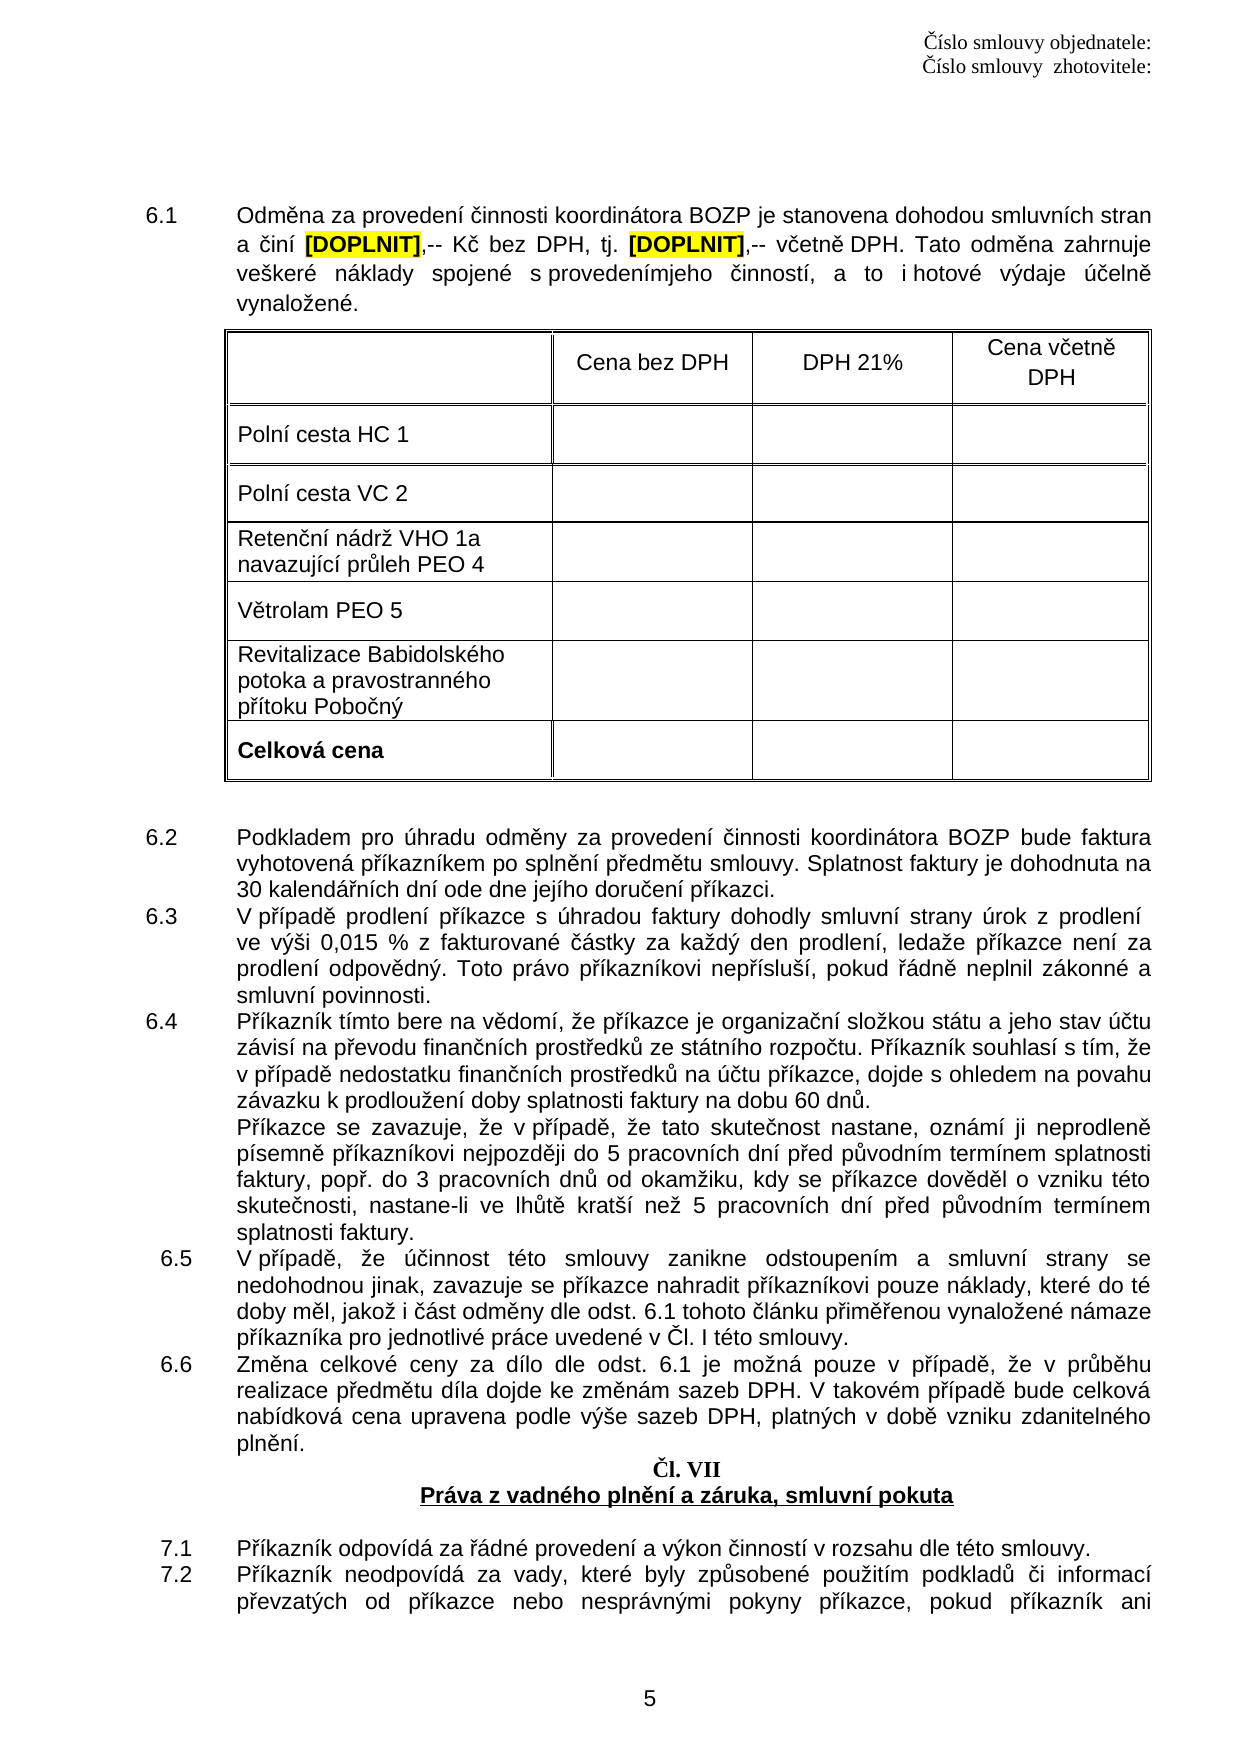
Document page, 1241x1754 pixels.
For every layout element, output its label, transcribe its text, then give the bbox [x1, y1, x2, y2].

table_cell [953, 582, 1148, 639]
list V případě, že účinnost této smlouvy zanikne odstoupením a smluvní strany se nedohodnou jinak, zavazuje se příkazce nahradit příkazníkovi pouze náklady, které do té doby měl, jakož i část odměny dle odst. 6.1 tohoto článku přiměřenou vynaložené námaze příkazníka pro jednotlivé práce uvedené v Čl. II této smlouvy. [192, 1245, 1152, 1351]
list Příkazník odpovídá za řádné provedení a výkon činností v rozsahu dle této smlouvy. [192, 1535, 1152, 1561]
table_header Cena bez DPH [553, 333, 752, 403]
table_cell [753, 523, 952, 581]
table_cell [753, 721, 952, 779]
list Změna celkové ceny za dílo dle odst. 6.1 je možná pouze v případě, že v průběhu realizace předmětu díla dojde ke změnám sazeb DPH. V takovém případě bude celková nabídková cena upravena podle výše sazeb DPH, platných v době vzniku zdanitelného plnění. [192, 1351, 1152, 1456]
table_cell [753, 466, 952, 521]
table_cell [553, 641, 752, 720]
table_header [228, 333, 552, 403]
table_cell [554, 406, 752, 462]
table_header Cena včetně DPH [953, 333, 1148, 403]
table_cell [953, 721, 1148, 779]
table_cell [553, 721, 752, 779]
table_cell Větrolam PEO 5 [228, 582, 552, 639]
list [192, 1561, 1152, 1614]
list Podkladem pro úhradu odměny za provedení činnosti koordinátora BOZP bude faktura vyhotovená příkazníkem po splnění předmětu smlouvy. Splatnost faktury je dohodnuta na 30 kalendářních dní ode dne jejího doručení příkazci. [177, 823, 1152, 903]
table_cell Revitalizace Babidolského potoka a pravostranného přítoku Pobočný [228, 641, 552, 720]
table_cell [553, 466, 752, 521]
table_cell [553, 582, 752, 639]
table_cell [953, 463, 1148, 521]
list V případě prodlení příkazce s úhradou faktury dohodly smluvní strany úrok z prodlení ve výši 0,015 % z fakturované částky za každý den prodlení, ledaže příkazce není za prodlení odpovědný. Toto právo příkazníkovi nepřísluší, pokud řádně neplnil zákonné a smluvní povinnosti. [177, 903, 1152, 1008]
list Čl. VII Práva z vadného plnění a záruka, smluvní pokuta [222, 1456, 1152, 1509]
table_cell [953, 403, 1150, 462]
table_cell [953, 641, 1148, 720]
table_cell Polní cesta VC 2 [228, 463, 552, 521]
text Příkazce se zavazuje, že v případě, že tato skutečnost nastane, oznámí ji neprodleně písemně příkazníkovi nejpozději do 5 pracovních dní před původním termínem splatnosti faktury, popř. do 3 pracovních dnů od okamžiku, kdy se příkazce dověděl o vzniku této skutečnosti, nastane-li ve lhůtě kratší než 5 pracovních dní před původním termínem splatnosti faktury. [236, 1113, 1152, 1245]
table_header DPH 21% [753, 333, 952, 403]
table_cell [753, 406, 952, 462]
table_cell Retenční nádrž VHO 1a navazující průleh PEO 4 [228, 523, 552, 581]
list Odměna za provedení činnosti koordinátora BOZP je stanovena dohodou smluvních stran a činí [DOPLNIT],-- Kč bez DPH, tj. [DOPLNIT],-- včetně DPH. Tato odměna zahrnuje veškeré náklady spojené s provedenímjeho činností, a to i hotové výdaje účelně vynaložené. [177, 200, 1152, 317]
table_cell Celková cena [228, 721, 552, 779]
table_cell [753, 641, 952, 720]
table_cell [753, 582, 952, 639]
table_cell [553, 523, 752, 581]
list Příkazník tímto bere na vědomí, že příkazce je organizační složkou státu a jeho stav účtu závisí na převodu finančních prostředků ze státního rozpočtu. Příkazník souhlasí s tím, že v případě nedostatku finančních prostředků na účtu příkazce, dojde s ohledem na povahu závazku k prodloužení doby splatnosti faktury na dobu 60 dnů. [177, 1008, 1152, 1113]
table_cell Polní cesta HC 1 [226, 403, 552, 462]
table_cell [953, 523, 1148, 581]
